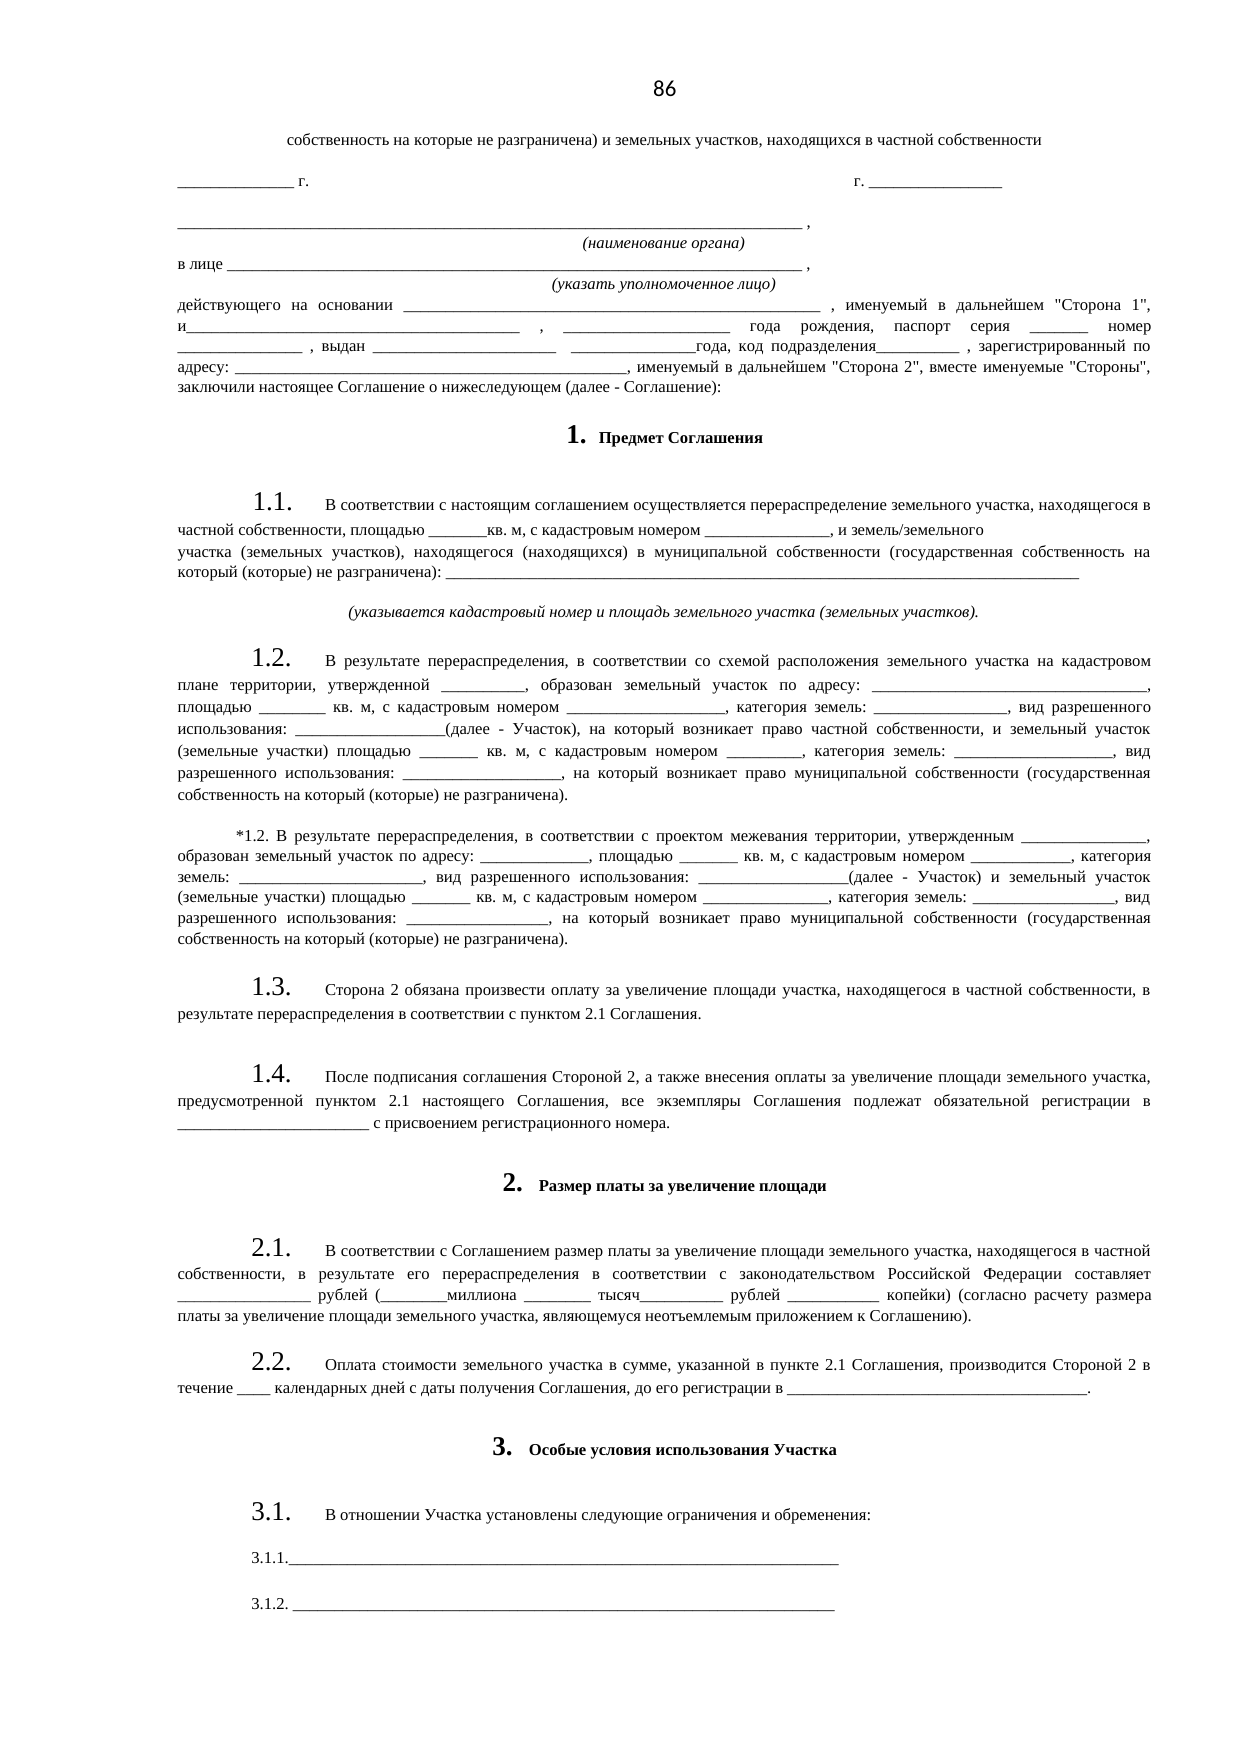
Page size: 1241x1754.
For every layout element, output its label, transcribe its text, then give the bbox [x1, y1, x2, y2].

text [177, 130, 1152, 149]
text действующего на основании __________________________________________________ , именуемый в дальнейшем "Сторона 1", и________________________________________ , ____________________ года рождения, паспорт серия _______ номер _______________ , выдан ______________________ _______________года, код подразделения__________ , зарегистрированный по адресу: _______________________________________________, именуемый в дальнейшем "Сторона 2", вместе именуемые "Стороны", заключили настоящее Соглашение о нижеследующем (далее - Соглашение): [177, 295, 1152, 396]
list В отношении Участка установлены следующие ограничения и обременения: [177, 1495, 1152, 1526]
text 3.1.1.__________________________________________________________________ [177, 1548, 1152, 1567]
text в лице _____________________________________________________________________ , [177, 253, 1152, 273]
text (наименование органа) [177, 233, 1152, 252]
list В соответствии с Соглашением размер платы за увеличение площади земельного участка, находящегося в частной собственности, в результате его перераспределения в соответствии с законодательством Российской Федерации составляет ________________ рублей (________миллиона ________ тысяч__________ рублей ___________ копейки) (согласно расчету размера платы за увеличение площади земельного участка, являющемуся неотъемлемым приложением к Соглашению). [177, 1231, 1152, 1325]
list В соответствии с настоящим соглашением осуществляется перераспределение земельного участка, находящегося в частной собственности, площадью _______кв. м, с кадастровым номером _______________, и земель/земельного [177, 486, 1152, 539]
text ___________________________________________________________________________ , [177, 212, 1152, 231]
text 3.1.2. _________________________________________________________________ [177, 1594, 1152, 1613]
text участка (земельных участков), находящегося (находящихся) в муниципальной собственности (государственная собственность на который (которые) не разграничена): ____________________________________________________________________________ [177, 541, 1152, 581]
list Предмет Соглашения [177, 418, 1152, 450]
list После подписания соглашения Стороной 2, а также внесения оплаты за увеличение площади земельного участка, предусмотренной пунктом 2.1 настоящего Соглашения, все экземпляры Соглашения подлежат обязательной регистрации в _______________________ с присвоением регистрационного номера. [177, 1057, 1152, 1132]
text (указать уполномоченное лицо) [177, 274, 1152, 293]
list Особые условия использования Участка [177, 1430, 1152, 1461]
list В результате перераспределения, в соответствии со схемой расположения земельного участка на кадастровом плане территории, утвержденной __________, образован земельный участок по адресу: _________________________________, площадью ________ кв. м, с кадастровым номером ___________________, категория земель: ________________, вид разрешенного использования: __________________(далее - Участок), на который возникает право частной собственности, и земельный участок (земельные участки) площадью _______ кв. м, с кадастровым номером _________, категория земель: ___________________, вид разрешенного использования: ___________________, на который возникает право муниципальной собственности (государственная собственность на который (которые) не разграничена). [177, 641, 1152, 804]
list Размер платы за увеличение площади [177, 1166, 1152, 1197]
text (указывается кадастровый номер и площадь земельного участка (земельных участков). [177, 601, 1152, 621]
list Оплата стоимости земельного участка в сумме, указанной в пункте 2.1 Соглашения, производится Стороной 2 в течение ____ календарных дней с даты получения Соглашения, до его регистрации в ____________________________________. [177, 1345, 1152, 1397]
text ______________ г. г. ________________ [177, 171, 1152, 190]
text *1.2. В результате перераспределения, в соответствии с проектом межевания территории, утвержденным _______________, образован земельный участок по адресу: _____________, площадью _______ кв. м, с кадастровым номером ____________, категория земель: ______________________, вид разрешенного использования: __________________(далее - Участок) и земельный участок (земельные участки) площадью _______ кв. м, с кадастровым номером _______________, категория земель: _________________, вид разрешенного использования: _________________, на который возникает право муниципальной собственности (государственная собственность на который (которые) не разграничена). [177, 825, 1152, 948]
list Сторона 2 обязана произвести оплату за увеличение площади участка, находящегося в частной собственности, в результате перераспределения в соответствии с пунктом 2.1 Соглашения. [177, 970, 1152, 1023]
